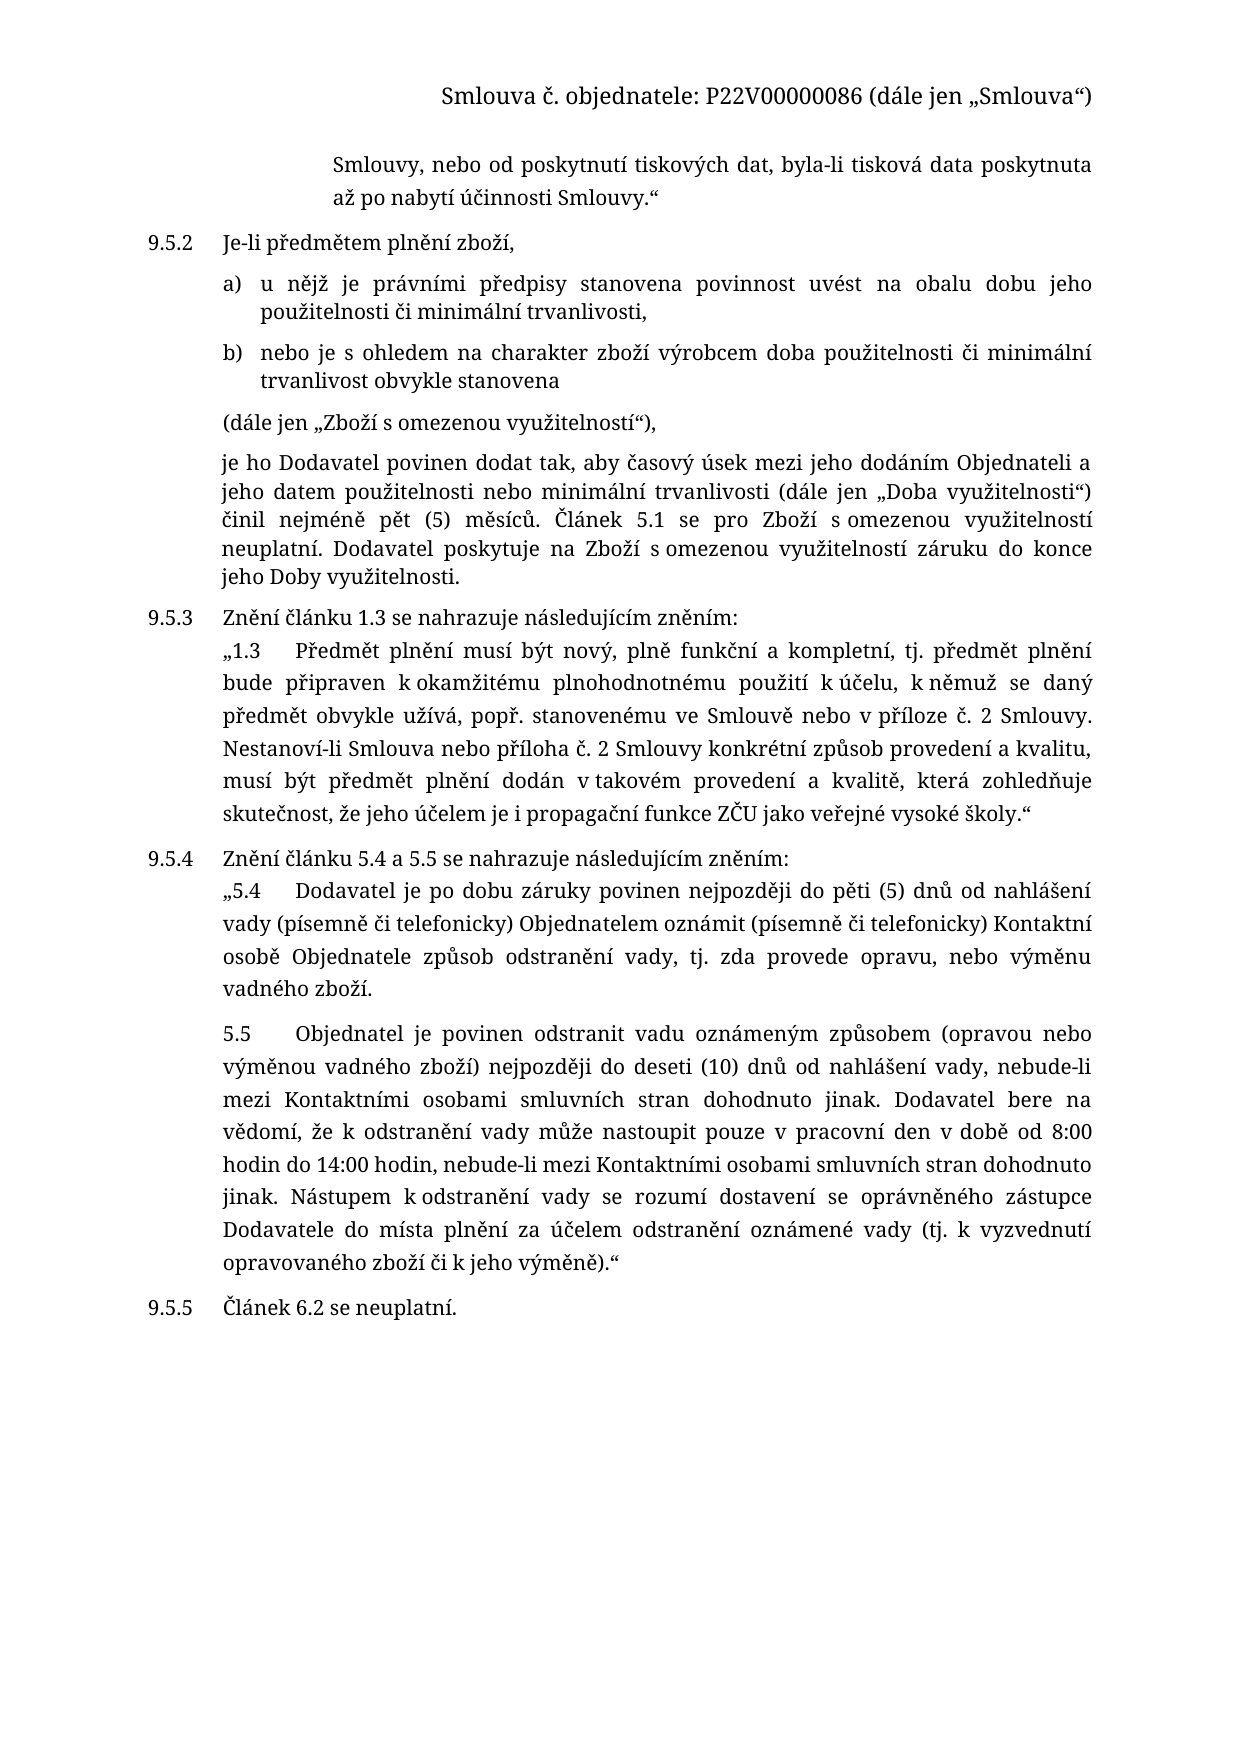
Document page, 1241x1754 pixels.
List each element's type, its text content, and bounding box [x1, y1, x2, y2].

list „5.4 Dodavatel je po dobu záruky povinen nejpozději do pěti (5) dnů od nahlášení vady (písemně či telefonicky) Objednatelem oznámit (písemně či telefonicky) Kontaktní osobě Objednatele způsob odstranění vady, tj. zda provede opravu, nebo výměnu vadného zboží. [223, 877, 1093, 1003]
text je ho Dodavatel povinen dodat tak, aby časový úsek mezi jeho dodáním Objednateli a jeho datem použitelnosti nebo minimální trvanlivosti (dále jen „Doba využitelnosti“) činil nejméně pět (5) měsíců. Článek 5.1 se pro Zboží s omezenou využitelností neuplatní. Dodavatel poskytuje na Zboží s omezenou využitelností záruku do konce jeho Doby využitelnosti. [221, 448, 1093, 591]
list 5.5 Objednatel je povinen odstranit vadu oznámeným způsobem (opravou nebo výměnou vadného zboží) nejpozději do deseti (10) dnů od nahlášení vady, nebude-li mezi Kontaktními osobami smluvních stran dohodnuto jinak. Dodavatel bere na vědomí, že k odstranění vady může nastoupit pouze v pracovní den v době od 8:00 hodin do 14:00 hodin, nebude-li mezi Kontaktními osobami smluvních stran dohodnuto jinak. Nástupem k odstranění vady se rozumí dostavení se oprávněného zástupce Dodavatele do místa plnění za účelem odstranění oznámené vady (tj. k vyzvednutí opravovaného zboží či k jeho výměně).“ [223, 1019, 1093, 1276]
list Znění článku 1.3 se nahrazuje následujícím zněním: [148, 603, 1093, 632]
list nebo je s ohledem na charakter zboží výrobcem doba použitelnosti či minimální trvanlivost obvykle stanovena [223, 338, 1093, 395]
list Článek 6.2 se neuplatní. [148, 1293, 1093, 1321]
text (dále jen „Zboží s omezenou využitelností“), [223, 408, 1093, 436]
list u nějž je právními předpisy stanovena povinnost uvést na obalu dobu jeho použitelnosti či minimální trvanlivosti, [223, 269, 1093, 326]
list Znění článku 5.4 a 5.5 se nahrazuje následujícím zněním: [148, 844, 1093, 872]
list „1.3 Předmět plnění musí být nový, plně funkční a kompletní, tj. předmět plnění bude připraven k okamžitému plnohodnotnému použití k účelu, k němuž se daný předmět obvykle užívá, popř. stanovenému ve Smlouvě nebo v příloze č. 2 Smlouvy. Nestanoví-li Smlouva nebo příloha č. 2 Smlouvy konkrétní způsob provedení a kvalitu, musí být předmět plnění dodán v takovém provedení a kvalitě, která zohledňuje skutečnost, že jeho účelem je i propagační funkce ZČU jako veřejné vysoké školy.“ [223, 636, 1093, 827]
list Je-li předmětem plnění zboží, [148, 228, 1093, 256]
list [295, 150, 1093, 211]
